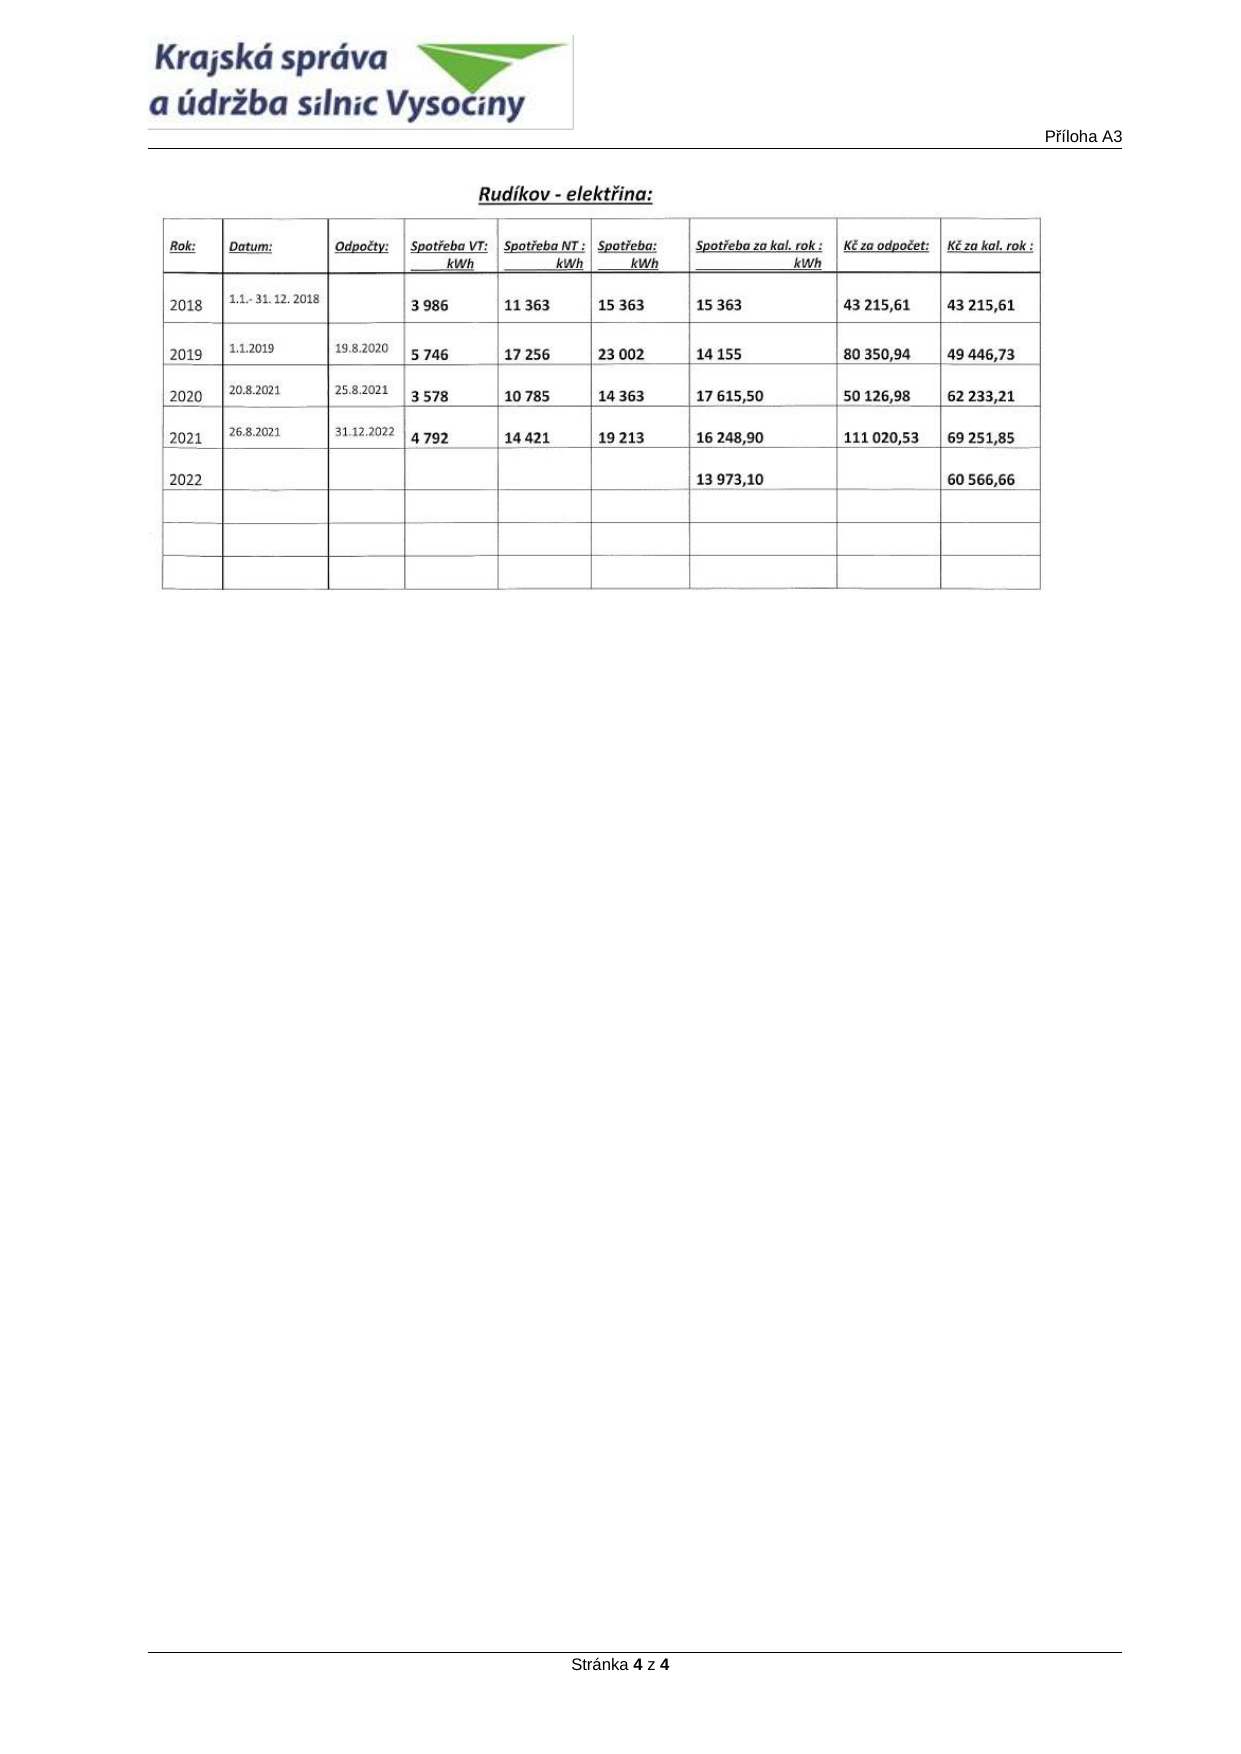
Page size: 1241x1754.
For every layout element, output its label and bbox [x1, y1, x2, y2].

picture [147, 177, 1060, 612]
picture [147, 35, 574, 131]
